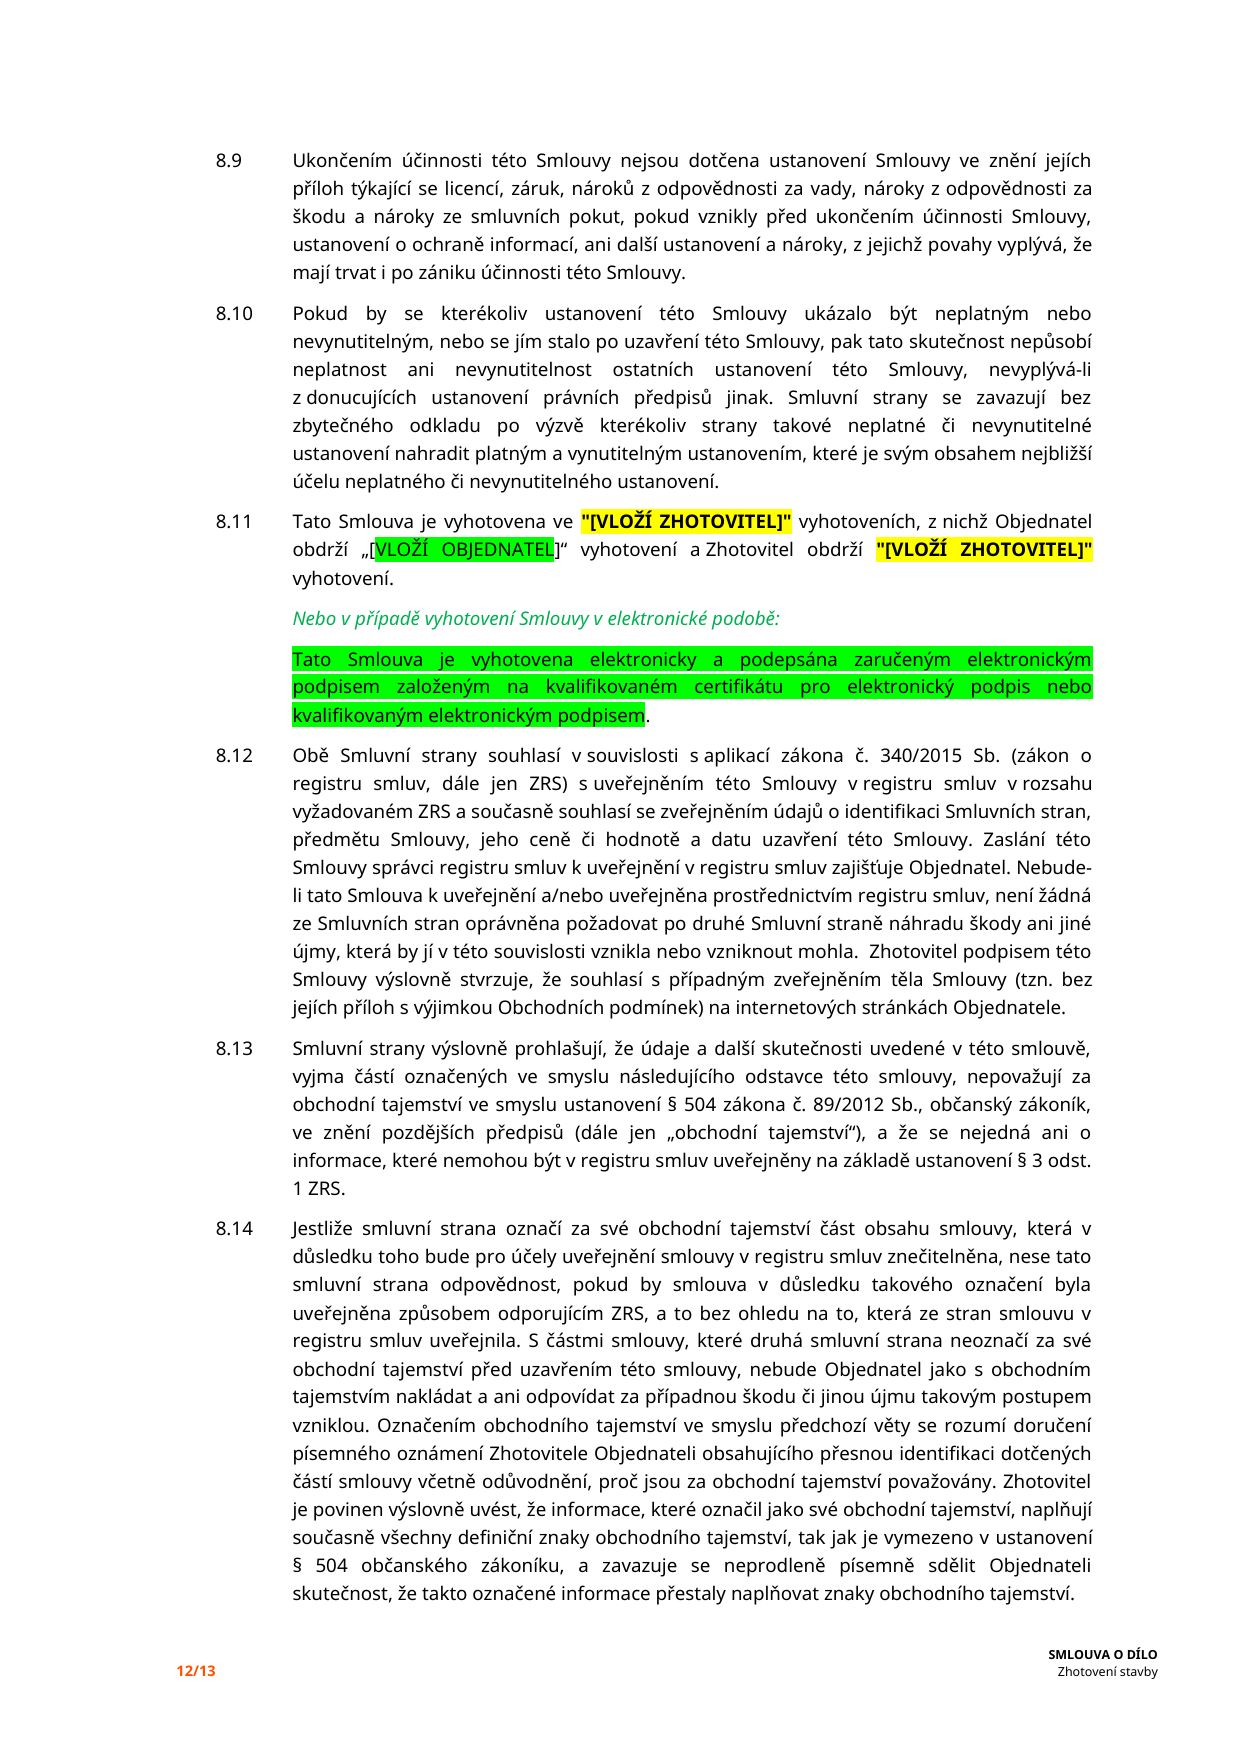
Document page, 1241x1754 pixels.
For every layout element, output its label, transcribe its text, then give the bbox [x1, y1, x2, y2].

text Obě Smluvní strany souhlasí v souvislosti s aplikací zákona č. 340/2015 Sb. (zákon o registru smluv, dále jen ZRS) s uveřejněním této Smlouvy v registru smluv v rozsahu vyžadovaném ZRS a současně souhlasí se zveřejněním údajů o identifikaci Smluvních stran, předmětu Smlouvy, jeho ceně či hodnotě a datu uzavření této Smlouvy. Zaslání této Smlouvy správci registru smluv k uveřejnění v registru smluv zajišťuje Objednatel. Nebude-li tato Smlouva k uveřejnění a/nebo uveřejněna prostřednictvím registru smluv, není žádná ze Smluvních stran oprávněna požadovat po druhé Smluvní straně náhradu škody ani jiné újmy, která by jí v této souvislosti vznikla nebo vzniknout mohla. Zhotovitel podpisem této Smlouvy výslovně stvrzuje, že souhlasí s případným zveřejněním těla Smlouvy (tzn. bez jejích příloh s výjimkou Obchodních podmínek) na internetových stránkách Objednatele. [216, 742, 1093, 1020]
text Pokud by se kterékoliv ustanovení této Smlouvy ukázalo být neplatným nebo nevynutitelným, nebo se jím stalo po uzavření této Smlouvy, pak tato skutečnost nepůsobí neplatnost ani nevynutitelnost ostatních ustanovení této Smlouvy, nevyplývá-li z donucujících ustanovení právních předpisů jinak. Smluvní strany se zavazují bez zbytečného odkladu po výzvě kterékoliv strany takové neplatné či nevynutitelné ustanovení nahradit platným a vynutitelným ustanovením, které je svým obsahem nejbližší účelu neplatného či nevynutitelného ustanovení. [216, 300, 1093, 494]
text Smluvní strany výslovně prohlašují, že údaje a další skutečnosti uvedené v této smlouvě, vyjma částí označených ve smyslu následujícího odstavce této smlouvy, nepovažují za obchodní tajemství ve smyslu ustanovení § 504 zákona č. 89/2012 Sb., občanský zákoník, ve znění pozdějších předpisů (dále jen „obchodní tajemství“), a že se nejedná ani o informace, které nemohou být v registru smluv uveřejněny na základě ustanovení § 3 odst. 1 ZRS. [216, 1035, 1093, 1201]
text Ukončením účinnosti této Smlouvy nejsou dotčena ustanovení Smlouvy ve znění jejích příloh týkající se licencí, záruk, nároků z odpovědnosti za vady, nároky z odpovědnosti za škodu a nároky ze smluvních pokut, pokud vznikly před ukončením účinnosti Smlouvy, ustanovení o ochraně informací, ani další ustanovení a nároky, z jejichž povahy vyplývá, že mají trvat i po zániku účinnosti této Smlouvy. [216, 147, 1093, 285]
list Nebo v případě vyhotovení Smlouvy v elektronické podobě: [292, 605, 1093, 631]
list Tato Smlouva je vyhotovena elektronicky a podepsána zaručeným elektronickým podpisem založeným na kvalifikovaném certifikátu pro elektronický podpis nebo kvalifikovaným elektronickým podpisem. [292, 699, 1093, 727]
text Tato Smlouva je vyhotovena ve "[VLOŽÍ ZHOTOVITEL]" vyhotoveních, z nichž Objednatel obdrží „[VLOŽÍ OBJEDNATEL]“ vyhotovení a Zhotovitel obdrží "[VLOŽÍ ZHOTOVITEL]" vyhotovení. [216, 509, 1093, 590]
text Jestliže smluvní strana označí za své obchodní tajemství část obsahu smlouvy, která v důsledku toho bude pro účely uveřejnění smlouvy v registru smluv znečitelněna, nese tato smluvní strana odpovědnost, pokud by smlouva v důsledku takového označení byla uveřejněna způsobem odporujícím ZRS, a to bez ohledu na to, která ze stran smlouvu v registru smluv uveřejnila. S částmi smlouvy, které druhá smluvní strana neoznačí za své obchodní tajemství před uzavřením této smlouvy, nebude Objednatel jako s obchodním tajemstvím nakládat a ani odpovídat za případnou škodu či jinou újmu takovým postupem vzniklou. Označením obchodního tajemství ve smyslu předchozí věty se rozumí doručení písemného oznámení Zhotovitele Objednateli obsahujícího přesnou identifikaci dotčených částí smlouvy včetně odůvodnění, proč jsou za obchodní tajemství považovány. Zhotovitel je povinen výslovně uvést, že informace, které označil jako své obchodní tajemství, naplňují současně všechny definiční znaky obchodního tajemství, tak jak je vymezeno v ustanovení § 504 občanského zákoníku, a zavazuje se neprodleně písemně sdělit Objednateli skutečnost, že takto označené informace přestaly naplňovat znaky obchodního tajemství. [216, 1216, 1093, 1606]
